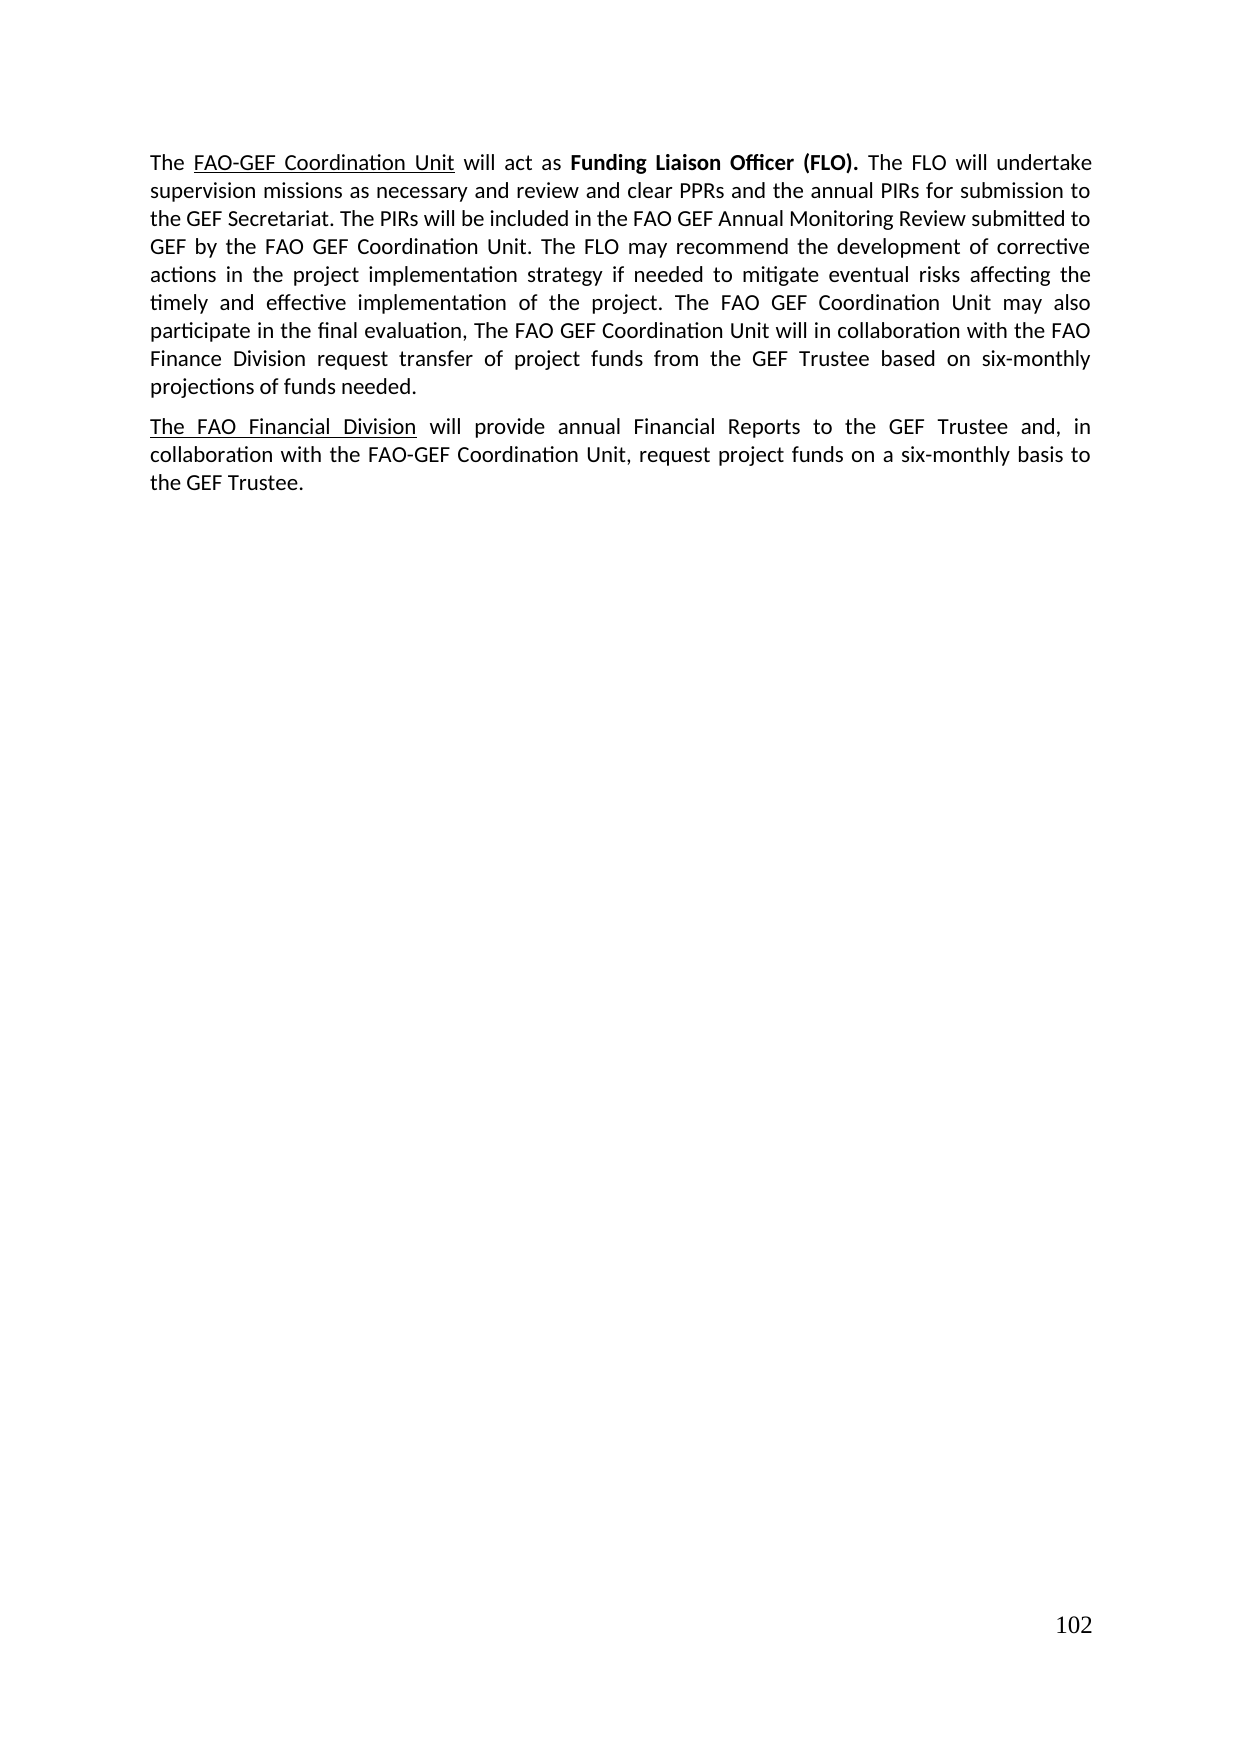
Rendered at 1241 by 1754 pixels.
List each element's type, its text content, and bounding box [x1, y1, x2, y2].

list The FAO-GEF Coordination Unit will act as Funding Liaison Officer (FLO). The FLO will undertake supervision missions as necessary and review and clear PPRs and the annual PIRs for submission to the GEF Secretariat. The PIRs will be included in the FAO GEF Annual Monitoring Review submitted to GEF by the FAO GEF Coordination Unit. The FLO may recommend the development of corrective actions in the project implementation strategy if needed to mitigate eventual risks affecting the timely and effective implementation of the project. The FAO GEF Coordination Unit may also participate in the final evaluation, The FAO GEF Coordination Unit will in collaboration with the FAO Finance Division request transfer of project funds from the GEF Trustee based on six-monthly projections of funds needed. [150, 148, 1092, 400]
list The FAO Financial Division will provide annual Financial Reports to the GEF Trustee and, in collaboration with the FAO-GEF Coordination Unit, request project funds on a six-monthly basis to the GEF Trustee. [150, 412, 1092, 496]
